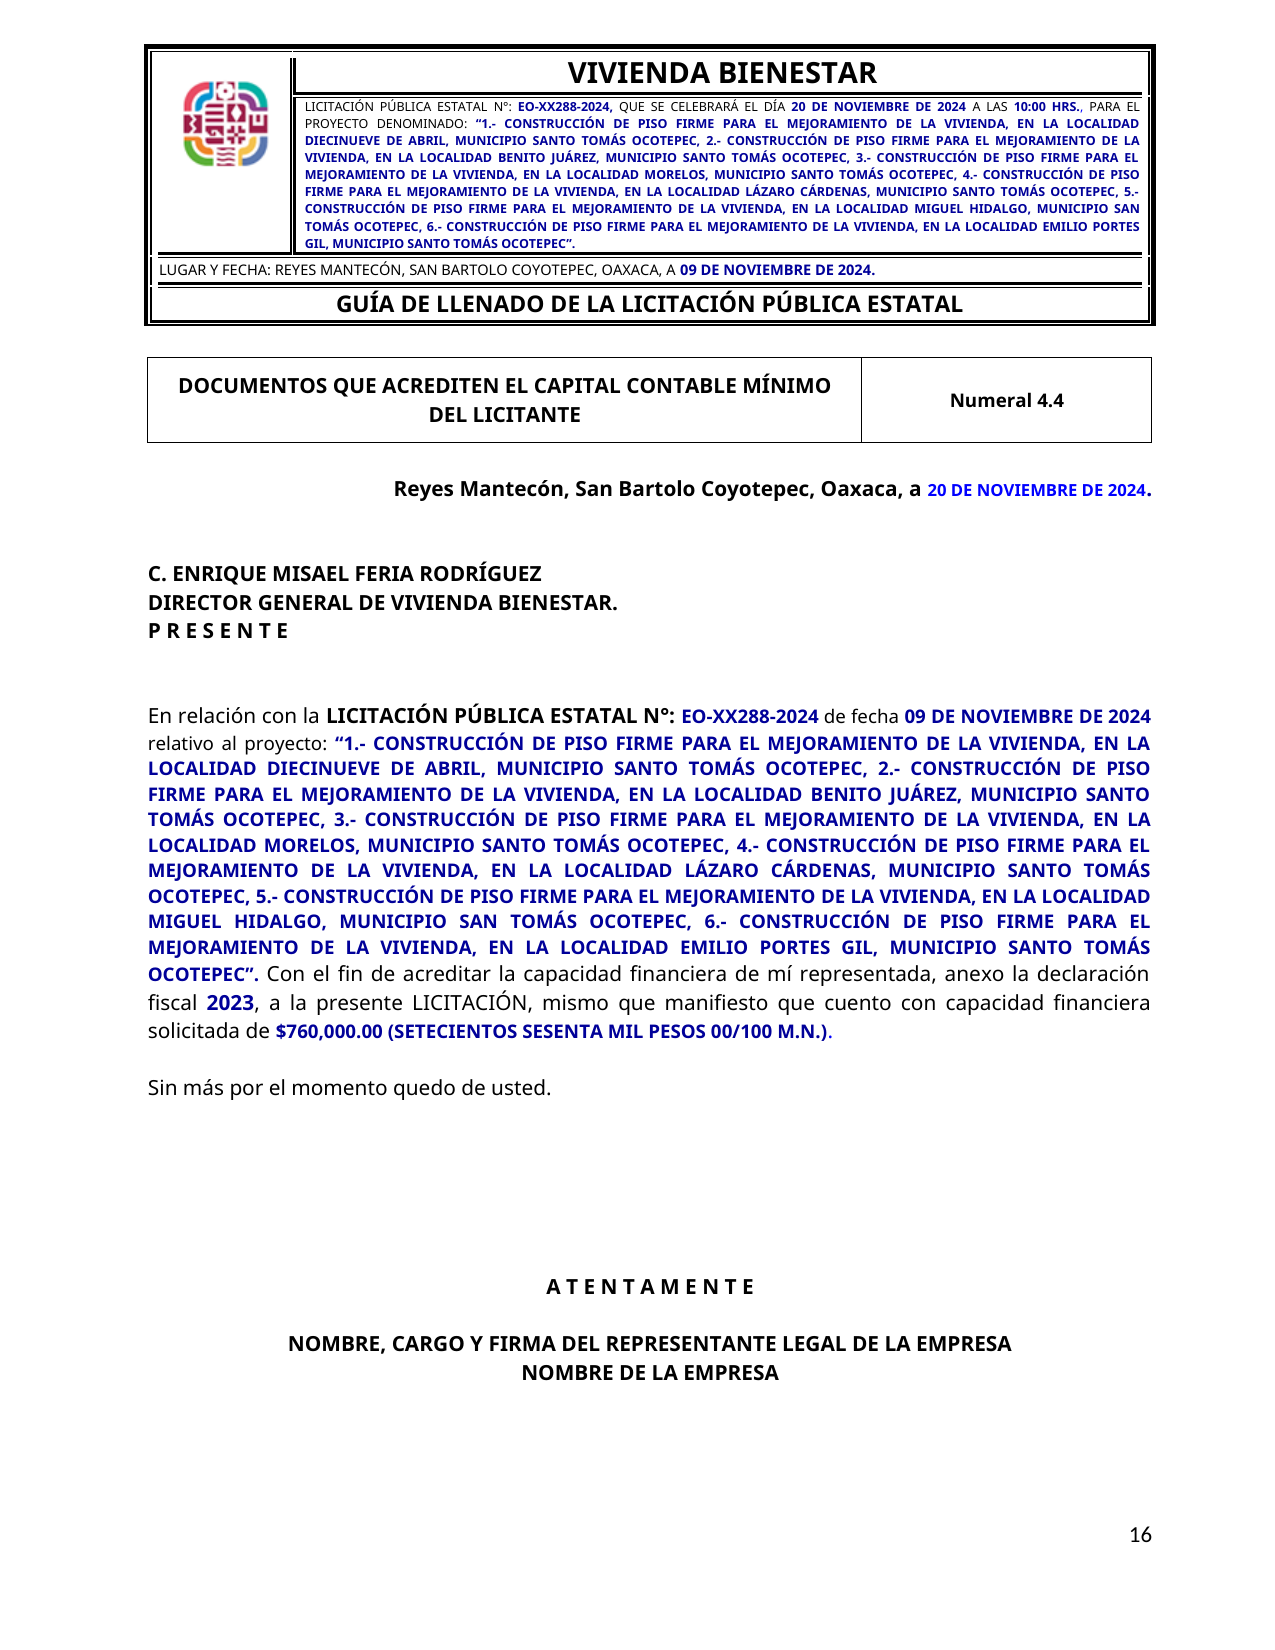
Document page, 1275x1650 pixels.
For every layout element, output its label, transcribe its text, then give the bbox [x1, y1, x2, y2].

text NOMBRE, CARGO Y FIRMA DEL REPRESENTANTE LEGAL DE LA EMPRESA [148, 1329, 1152, 1358]
table_header DOCUMENTOS QUE ACREDITEN EL CAPITAL CONTABLE MÍNIMO DEL LICITANTE [148, 358, 861, 442]
text NOMBRE DE LA EMPRESA [148, 1358, 1152, 1386]
text En relación con la LICITACIÓN PÚBLICA ESTATAL N°: EO-XX288-2024 de fecha 09 DE NOVIEMBRE DE 2024 relativo al proyecto: “1.- CONSTRUCCIÓN DE PISO FIRME PARA EL MEJORAMIENTO DE LA VIVIENDA, EN LA LOCALIDAD DIECINUEVE DE ABRIL, MUNICIPIO SANTO TOMÁS OCOTEPEC, 2.- CONSTRUCCIÓN DE PISO FIRME PARA EL MEJORAMIENTO DE LA VIVIENDA, EN LA LOCALIDAD BENITO JUÁREZ, MUNICIPIO SANTO TOMÁS OCOTEPEC, 3.- CONSTRUCCIÓN DE PISO FIRME PARA EL MEJORAMIENTO DE LA VIVIENDA, EN LA LOCALIDAD MORELOS, MUNICIPIO SANTO TOMÁS OCOTEPEC, 4.- CONSTRUCCIÓN DE PISO FIRME PARA EL MEJORAMIENTO DE LA VIVIENDA, EN LA LOCALIDAD LÁZARO CÁRDENAS, MUNICIPIO SANTO TOMÁS OCOTEPEC, 5.- CONSTRUCCIÓN DE PISO FIRME PARA EL MEJORAMIENTO DE LA VIVIENDA, EN LA LOCALIDAD MIGUEL HIDALGO, MUNICIPIO SAN TOMÁS OCOTEPEC, 6.- CONSTRUCCIÓN DE PISO FIRME PARA EL MEJORAMIENTO DE LA VIVIENDA, EN LA LOCALIDAD EMILIO PORTES GIL, MUNICIPIO SANTO TOMÁS OCOTEPEC”. Con el fin de acreditar la capacidad financiera de mí representada, anexo la declaración fiscal 2023, a la presente LICITACIÓN, mismo que manifiesto que cuento con capacidad financiera solicitada de $760,000.00 (SETECIENTOS SESENTA MIL PESOS 00/100 M.N.). [148, 701, 1152, 1045]
text C. ENRIQUE MISAEL FERIA RODRÍGUEZ [148, 559, 1152, 588]
text Sin más por el momento quedo de usted. [148, 1073, 1152, 1102]
text DIRECTOR GENERAL DE VIVIENDA BIENESTAR. [148, 588, 1152, 616]
text Reyes Mantecón, San Bartolo Coyotepec, Oaxaca, a 20 DE NOVIEMBRE DE 2024. [0, 474, 1152, 502]
table_header Numeral 4.4 [862, 358, 1151, 442]
text P R E S E N T E [148, 616, 1152, 644]
picture [172, 73, 279, 172]
text A T E N T A M E N T E [148, 1272, 1152, 1301]
